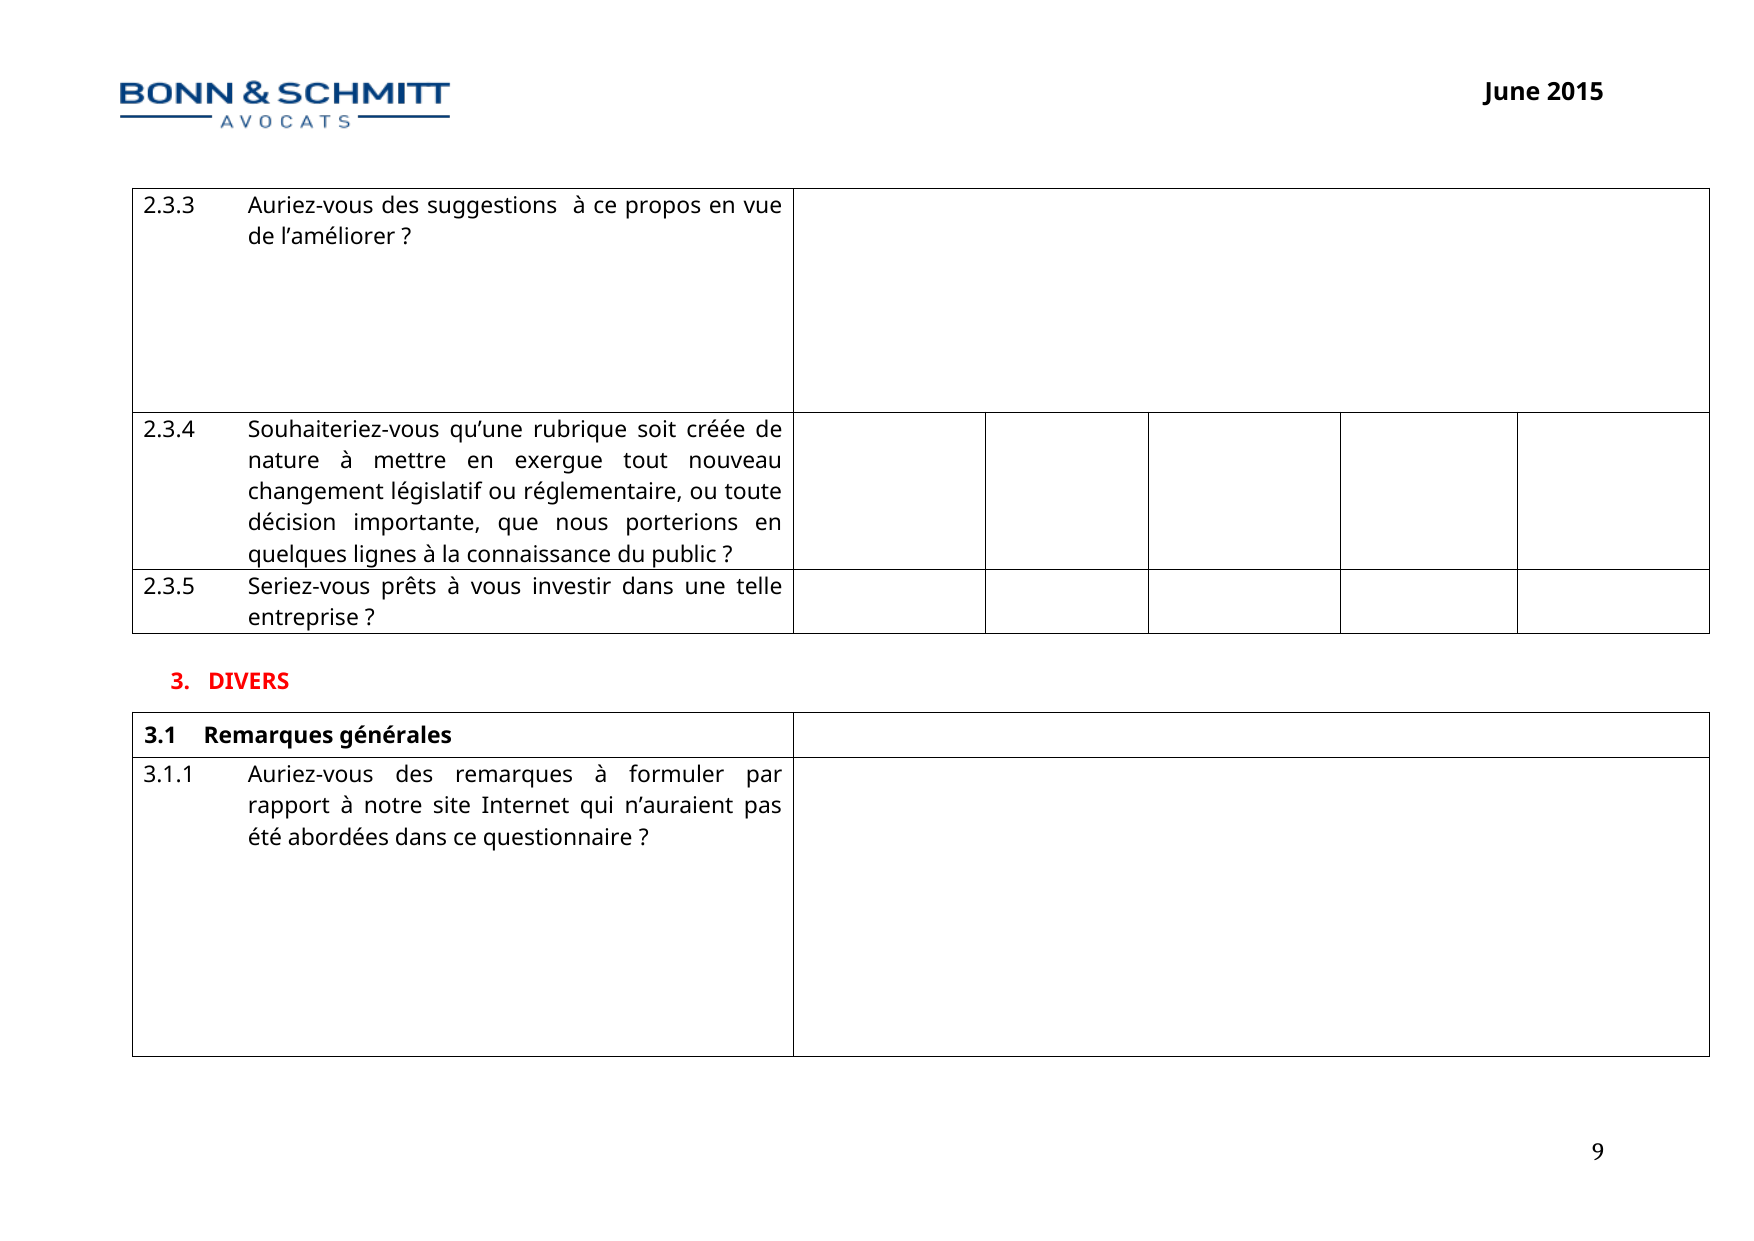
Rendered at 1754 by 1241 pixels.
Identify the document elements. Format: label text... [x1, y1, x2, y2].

table_cell Auriez-vous des remarques à formuler par rapport à notre site Internet qui n’auraient pas été abordées dans ce questionnaire ? [133, 758, 793, 1056]
list DIVERS [170, 665, 1604, 696]
table_cell [1149, 570, 1340, 632]
table_cell [1518, 570, 1709, 632]
table_cell Auriez-vous des suggestions à ce propos en vue de l’améliorer ? [133, 189, 793, 412]
table_cell [1149, 413, 1340, 569]
table_header [794, 713, 1709, 757]
table_cell Souhaiteriez-vous qu’une rubrique soit créée de nature à mettre en exergue tout nouveau changement législatif ou réglementaire, ou toute décision importante, que nous porterions en quelques lignes à la connaissance du public ? [133, 413, 793, 569]
table_cell [1341, 570, 1517, 632]
table_cell [794, 570, 985, 632]
table_cell [1341, 413, 1517, 569]
table_cell [1518, 413, 1709, 569]
table_cell Seriez-vous prêts à vous investir dans une telle entreprise ? [133, 570, 793, 632]
table_cell [986, 570, 1148, 632]
table_cell [794, 413, 985, 569]
table_cell [794, 758, 1709, 1056]
table_cell [794, 189, 1709, 412]
table_cell [986, 413, 1148, 569]
table_header Remarques générales [133, 713, 793, 757]
